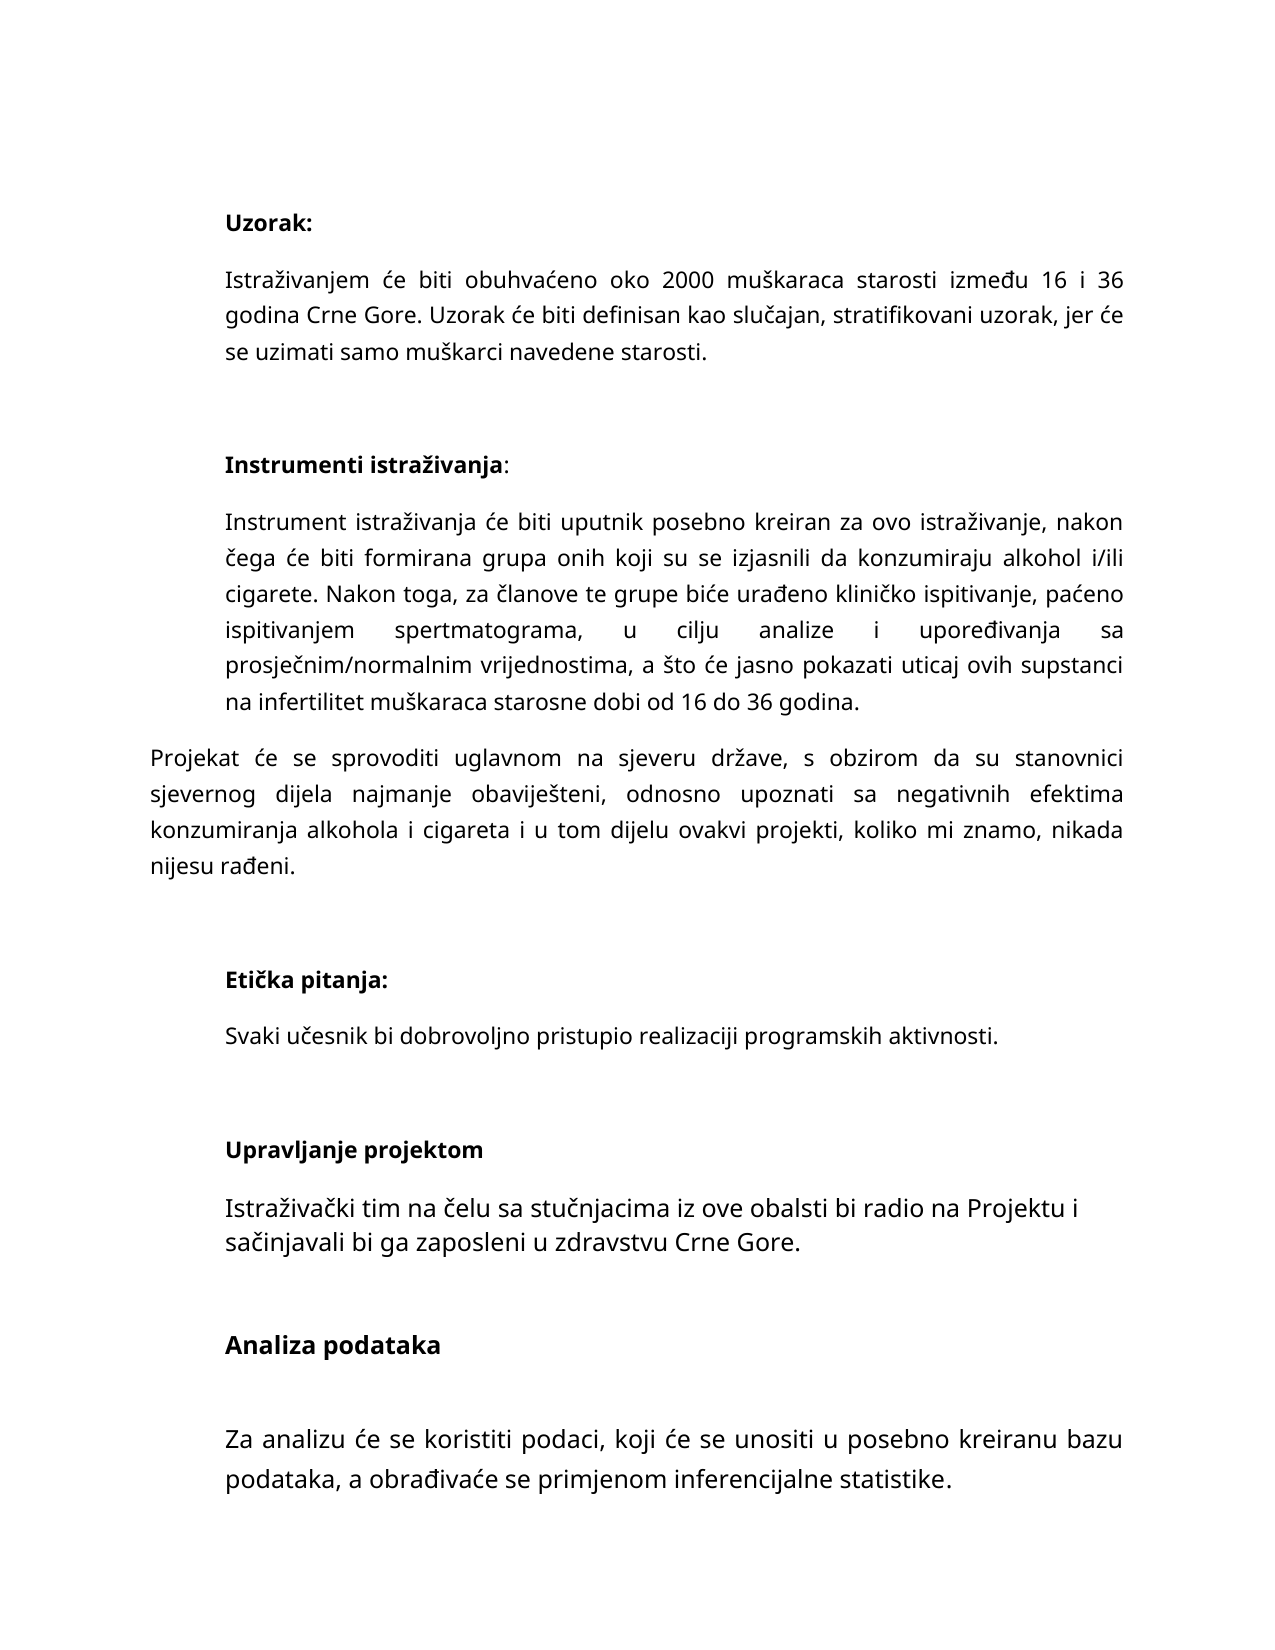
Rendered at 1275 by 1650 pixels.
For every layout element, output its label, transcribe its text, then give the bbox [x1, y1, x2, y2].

text Etička pitanja: [225, 963, 1125, 995]
text Instrumenti istraživanja: [225, 449, 1125, 480]
text Istraživački tim na čelu sa stučnjacima iz ove obalsti bi radio na Projektu i sačinjavali bi ga zaposleni u zdravstvu Crne Gore. [225, 1191, 1125, 1259]
text Upravljanje projektom [225, 1134, 1125, 1165]
text Istraživanjem će biti obuhvaćeno oko 2000 muškaraca starosti između 16 i 36 godina Crne Gore. Uzorak će biti definisan kao slučajan, stratifikovani uzorak, jer će se uzimati samo muškarci navedene starosti. [225, 263, 1125, 367]
text Za analizu će se koristiti podaci, koji će se unositi u posebno kreiranu bazu podataka, a obrađivaće se primjenom inferencijalne statistike. [225, 1422, 1125, 1495]
subtitle Analiza podataka [150, 1328, 1125, 1362]
text Uzorak: [225, 207, 1125, 238]
text Svaki učesnik bi dobrovoljno pristupio realizaciji programskih aktivnosti. [225, 1020, 1125, 1052]
text Instrument istraživanja će biti uputnik posebno kreiran za ovo istraživanje, nakon čega će biti formirana grupa onih koji su se izjasnili da konzumiraju alkohol i/ili cigarete. Nakon toga, za članove te grupe biće urađeno kliničko ispitivanje, paćeno ispitivanjem spertmatograma, u cilju analize i upoređivanja sa prosječnim/normalnim vrijednostima, a što će jasno pokazati uticaj ovih supstanci na infertilitet muškaraca starosne dobi od 16 do 36 godina. [225, 506, 1125, 717]
text Projekat će se sprovoditi uglavnom na sjeveru države, s obzirom da su stanovnici sjevernog dijela najmanje obaviješteni, odnosno upoznati sa negativnih efektima konzumiranja alkohola i cigareta i u tom dijelu ovakvi projekti, koliko mi znamo, nikada nijesu rađeni. [150, 742, 1125, 881]
